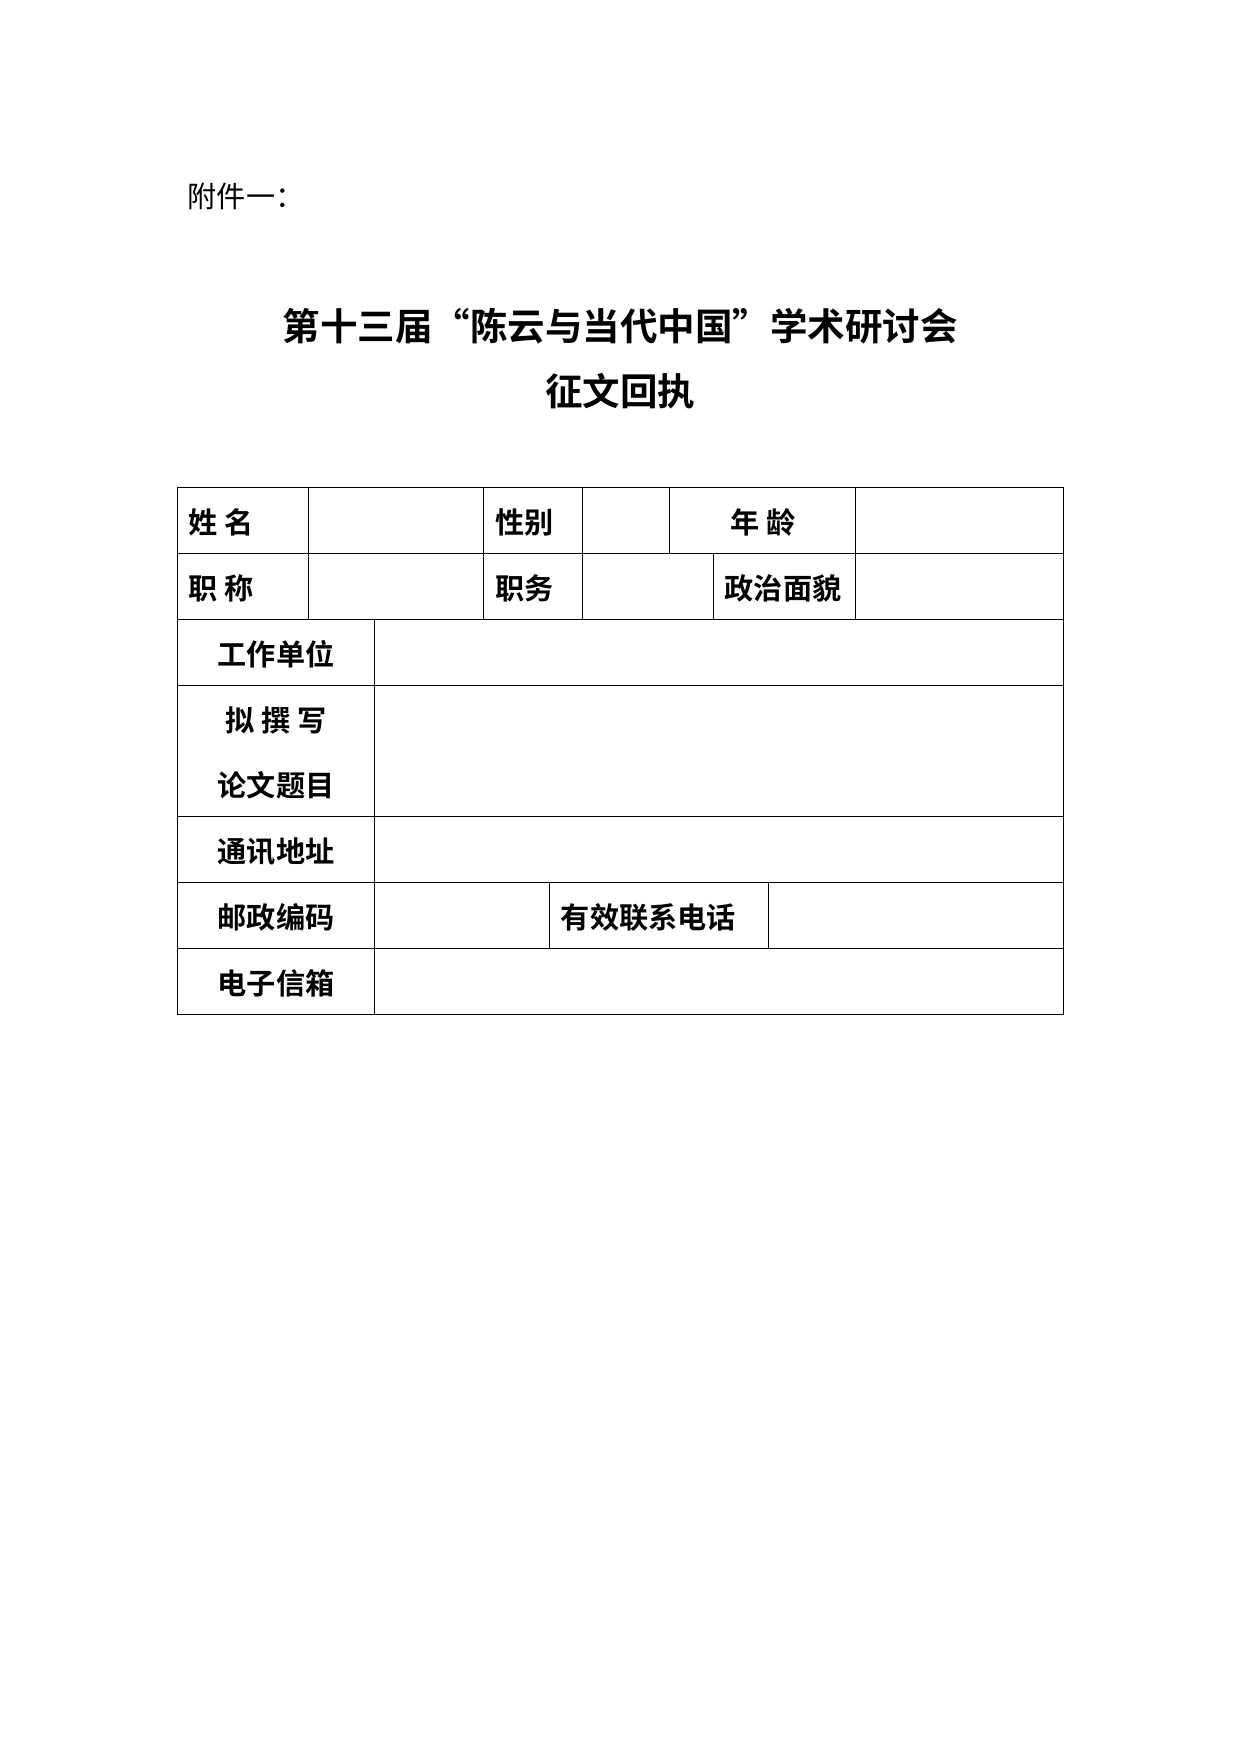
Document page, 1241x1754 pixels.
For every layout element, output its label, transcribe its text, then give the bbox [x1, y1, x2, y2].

text 第十三届“陈云与当代中国”学术研讨会 [187, 292, 1053, 357]
table_cell [375, 817, 1063, 882]
table_cell 通讯地址 [178, 817, 374, 882]
text 附件一： [187, 162, 1053, 227]
table_cell [375, 949, 1063, 1014]
table_cell [769, 883, 1063, 948]
table_header 年 龄 [670, 488, 855, 553]
table_header [583, 488, 669, 553]
table_cell [856, 554, 1063, 619]
table_cell [375, 883, 549, 948]
table_cell [375, 620, 1063, 685]
table_header [856, 488, 1063, 553]
table_cell [309, 554, 483, 619]
table_header 性别 [484, 488, 582, 553]
table_cell [375, 686, 1063, 816]
table_cell 政治面貌 [714, 554, 855, 619]
table_cell 工作单位 [178, 620, 374, 685]
table_cell 邮政编码 [178, 883, 374, 948]
table_cell 职务 [484, 554, 582, 619]
table_cell [583, 554, 713, 619]
table_cell 拟 撰 写 论文题目 [178, 686, 374, 816]
table_cell 有效联系电话 [550, 883, 768, 948]
table_cell 职 称 [178, 554, 308, 619]
table_cell 电子信箱 [178, 949, 374, 1014]
table_header 姓 名 [178, 488, 308, 553]
text 征文回执 [187, 357, 1053, 422]
table_header [309, 488, 483, 553]
